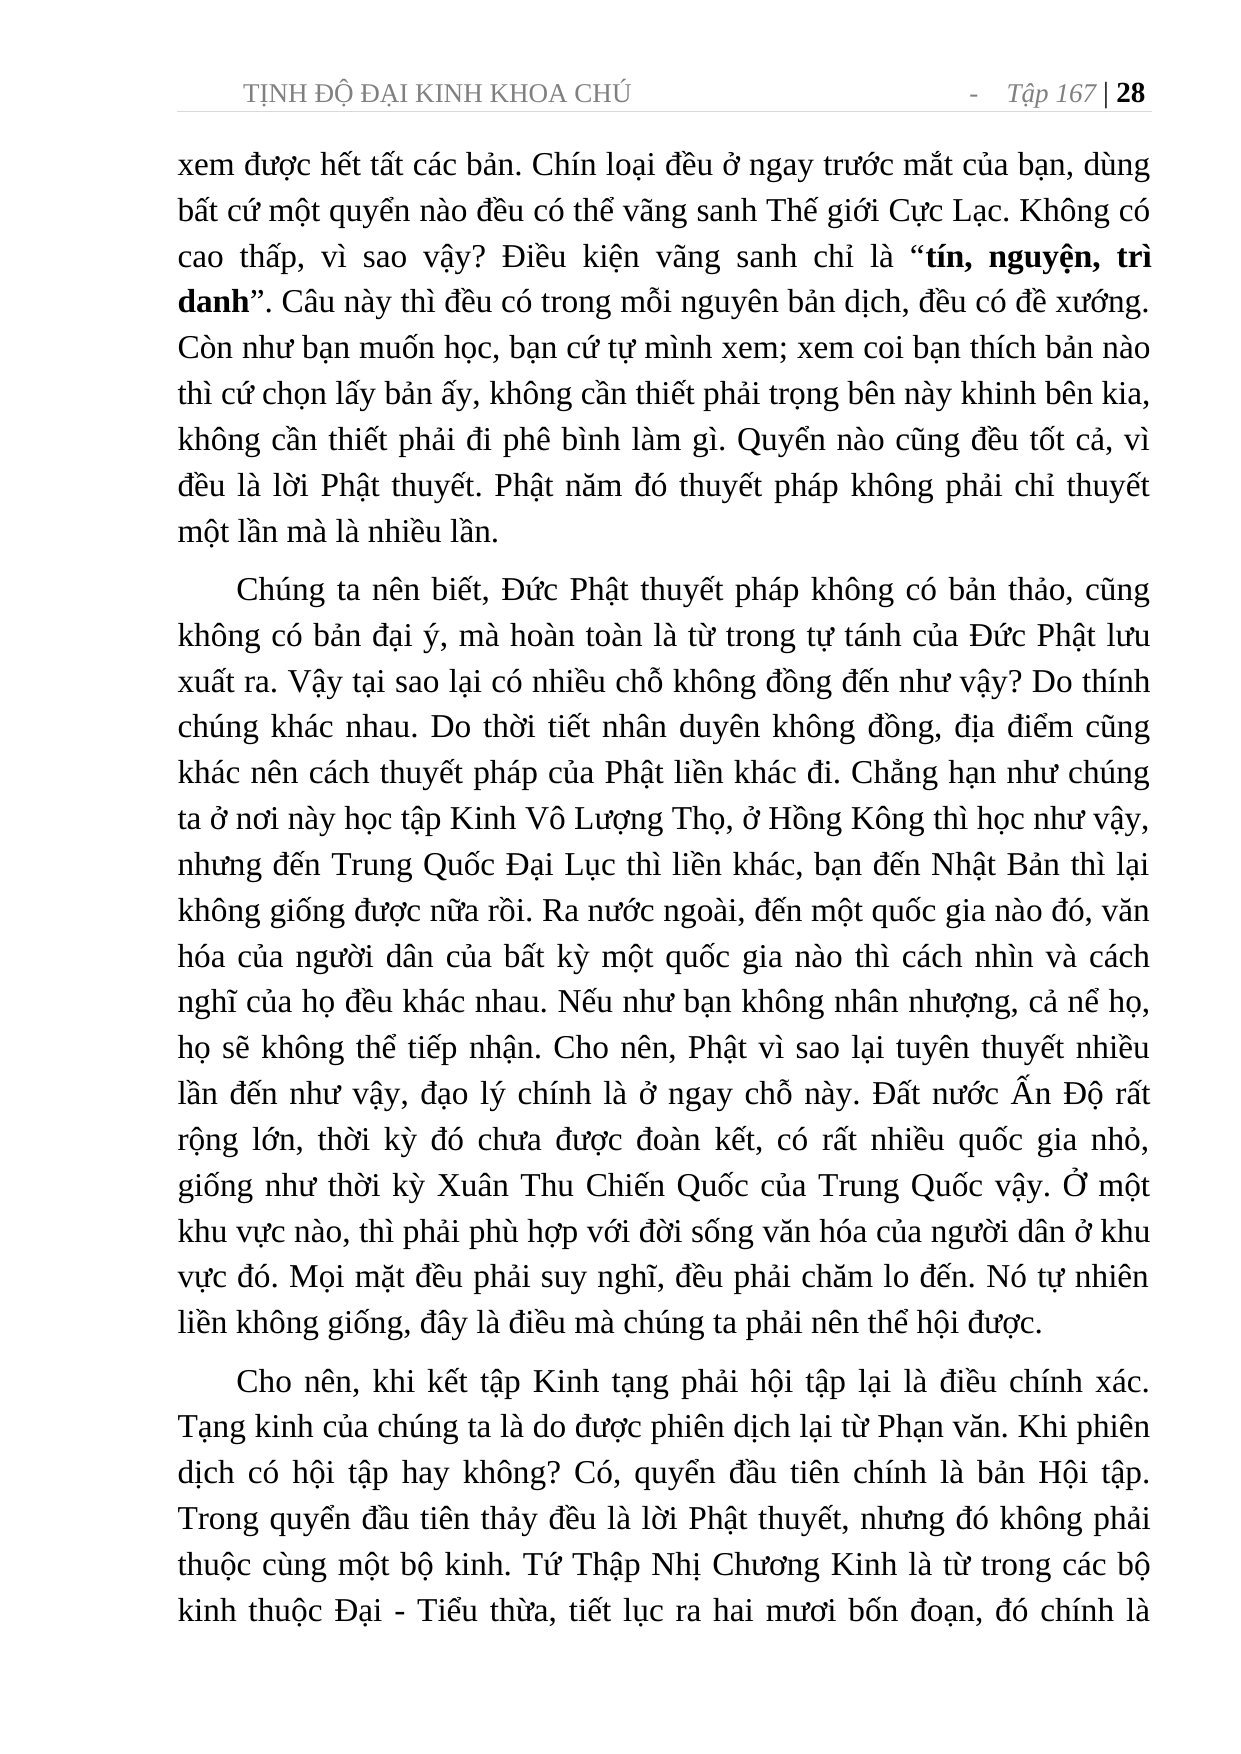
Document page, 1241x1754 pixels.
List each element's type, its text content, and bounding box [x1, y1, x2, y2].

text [177, 137, 1152, 549]
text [177, 1353, 1152, 1628]
text Chúng ta nên biết, Đức Phật thuyết pháp không có bản thảo, cũng không có bản đại ý, mà hoàn toàn là từ trong tự tánh của Đức Phật lưu xuất ra. Vậy tại sao lại có nhiều chỗ không đồng đến như vậy? Do thính chúng khác nhau. Do thời tiết nhân duyên không đồng, địa điểm cũng khác nên cách thuyết pháp của Phật liền khác đi. Chẳng hạn như chúng ta ở nơi này học tập Kinh Vô Lượng Thọ, ở Hồng Kông thì học như vậy, nhưng đến Trung Quốc Đại Lục thì liền khác, bạn đến Nhật Bản thì lại không giống được nữa rồi. Ra nước ngoài, đến một quốc gia nào đó, văn hóa của người dân của bất kỳ một quốc gia nào thì cách nhìn và cách nghĩ của họ đều khác nhau. Nếu như bạn không nhân nhượng, cả nể họ, họ sẽ không thể tiếp nhận. Cho nên, Phật vì sao lại tuyên thuyết nhiều lần đến như vậy, đạo lý chính là ở ngay chỗ này. Đất nước Ấn Độ rất rộng lớn, thời kỳ đó chưa được đoàn kết, có rất nhiều quốc gia nhỏ, giống như thời kỳ Xuân Thu Chiến Quốc của Trung Quốc vậy. Ở một khu vực nào, thì phải phù hợp với đời sống văn hóa của người dân ở khu vực đó. Mọi mặt đều phải suy nghĩ, đều phải chăm lo đến. Nó tự nhiên liền không giống, đây là điều mà chúng ta phải nên thể hội được. [177, 562, 1152, 1341]
